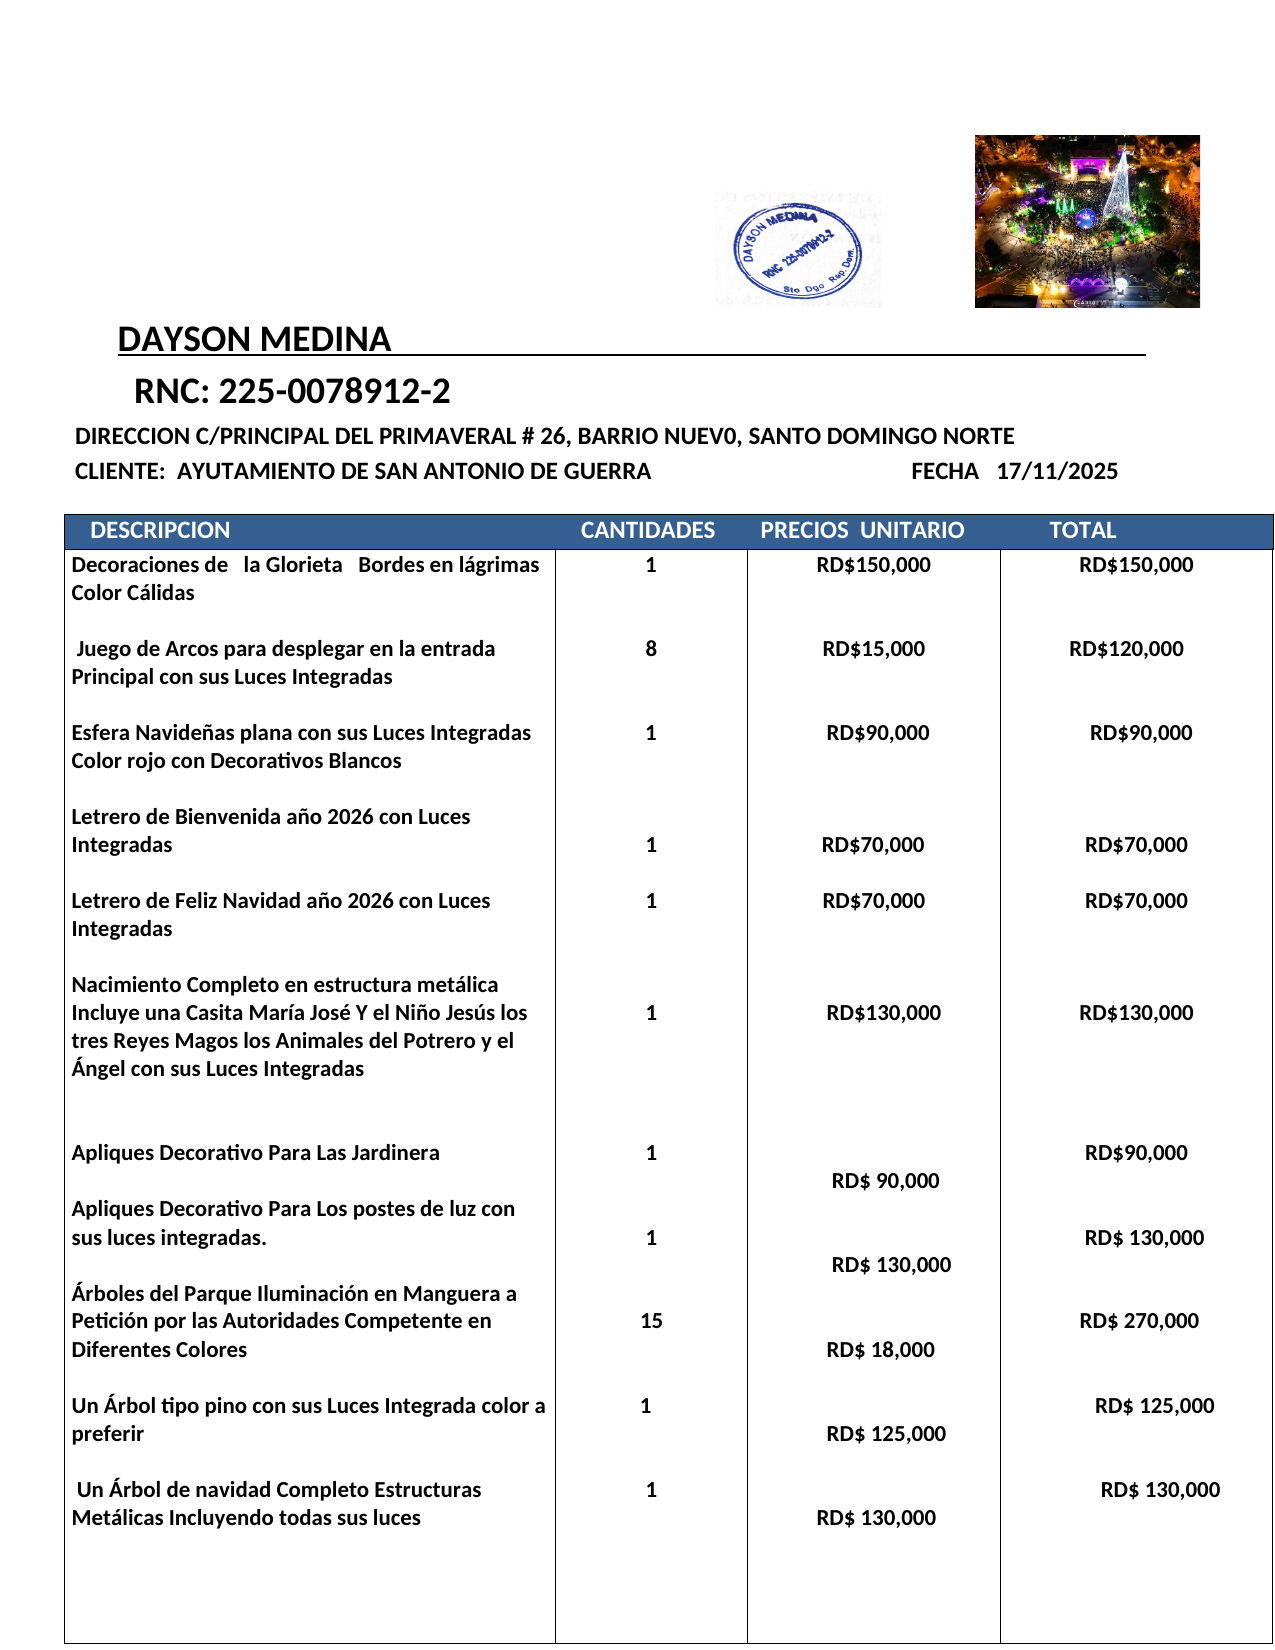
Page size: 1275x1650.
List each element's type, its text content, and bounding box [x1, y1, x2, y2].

text RNC: 225-0078912-2 [75, 367, 1200, 413]
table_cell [748, 550, 1000, 1643]
table_header DESCRIPCION CANTIDADES PRECIOS UNITARIO TOTAL [65, 515, 1273, 549]
picture [715, 191, 882, 308]
text DAYSON MEDINA [75, 315, 1200, 361]
text DIRECCION C/PRINCIPAL DEL PRIMAVERAL # 26, BARRIO NUEV0, SANTO DOMINGO NORTE [75, 420, 1200, 451]
text CLIENTE: AYUTAMIENTO DE SAN ANTONIO DE GUERRA FECHA 17/11/2025 [75, 455, 1200, 486]
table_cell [556, 550, 747, 1643]
picture [975, 135, 1200, 308]
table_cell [1001, 550, 1272, 1643]
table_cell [65, 550, 555, 1643]
